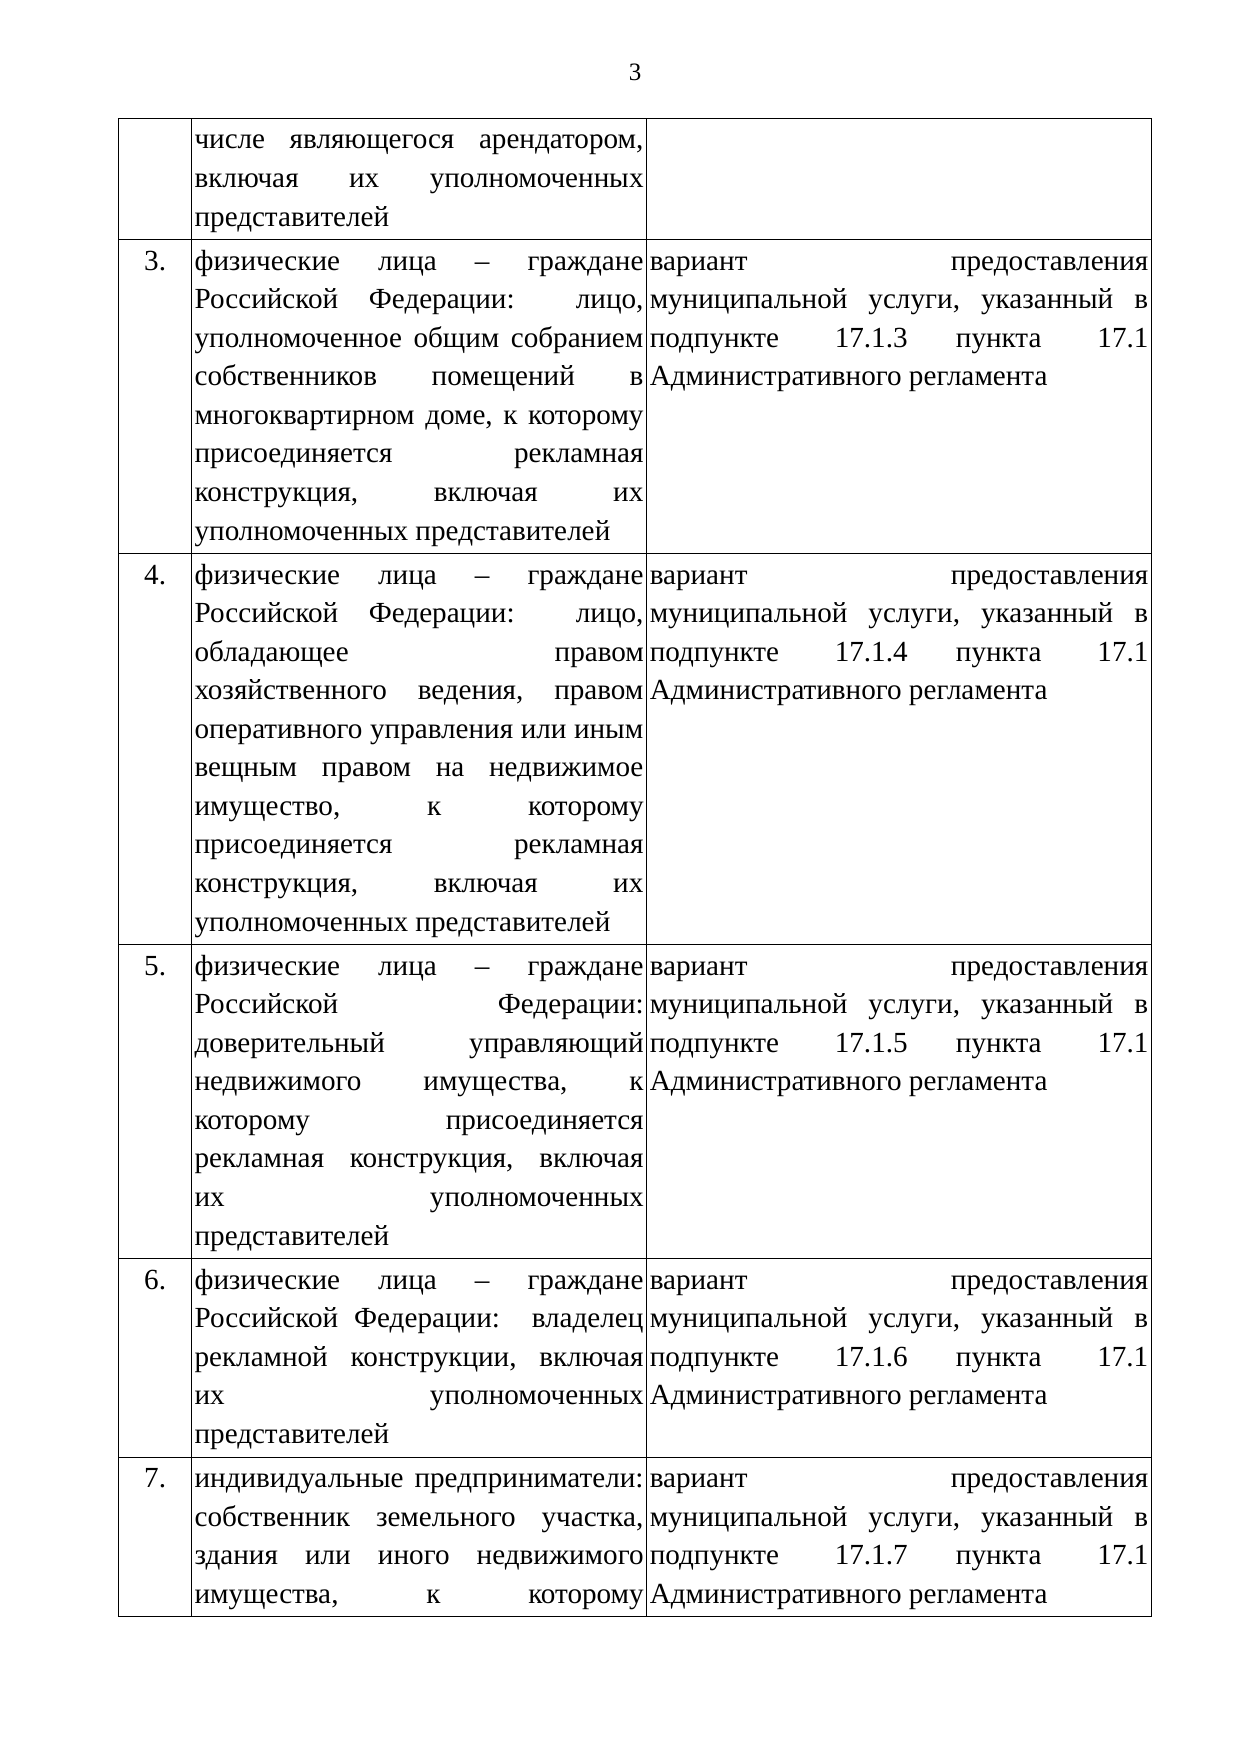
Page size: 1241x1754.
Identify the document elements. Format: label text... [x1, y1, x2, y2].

table_cell физические лица – граждане Российской Федерации: лицо, уполномоченное общим собранием собственников помещений в многоквартирном доме, к которому присоединяется рекламная конструкция, включая их уполномоченных представителей [192, 240, 646, 553]
table_cell 6. [119, 1259, 191, 1457]
table_cell вариант предоставления муниципальной услуги, указанный в подпункте 17.1.3 пункта 17.1 Административного регламента [647, 240, 1151, 553]
table_cell физические лица – граждане Российской Федерации: владелец рекламной конструкции, включая их уполномоченных представителей [192, 1259, 646, 1457]
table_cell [192, 119, 646, 239]
table_cell физические лица – граждане Российской Федерации: доверительный управляющий недвижимого имущества, к которому присоединяется рекламная конструкция, включая их уполномоченных представителей [192, 945, 646, 1258]
table_cell 7. [119, 1458, 191, 1616]
table_cell вариант предоставления муниципальной услуги, указанный в подпункте 17.1.6 пункта 17.1 Административного регламента [647, 1259, 1151, 1457]
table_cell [647, 1458, 1151, 1616]
table_cell вариант предоставления муниципальной услуги, указанный в подпункте 17.1.4 пункта 17.1 Административного регламента [647, 554, 1151, 944]
table_cell 5. [119, 945, 191, 1258]
table_cell 2. [119, 119, 191, 239]
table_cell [647, 119, 1151, 239]
table_cell вариант предоставления муниципальной услуги, указанный в подпункте 17.1.5 пункта 17.1 Административного регламента [647, 945, 1151, 1258]
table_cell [192, 1458, 646, 1616]
table_cell 3. [119, 240, 191, 553]
table_cell физические лица – граждане Российской Федерации: лицо, обладающее правом хозяйственного ведения, правом оперативного управления или иным вещным правом на недвижимое имущество, к которому присоединяется рекламная конструкция, включая их уполномоченных представителей [192, 554, 646, 944]
table_cell 4. [119, 554, 191, 944]
